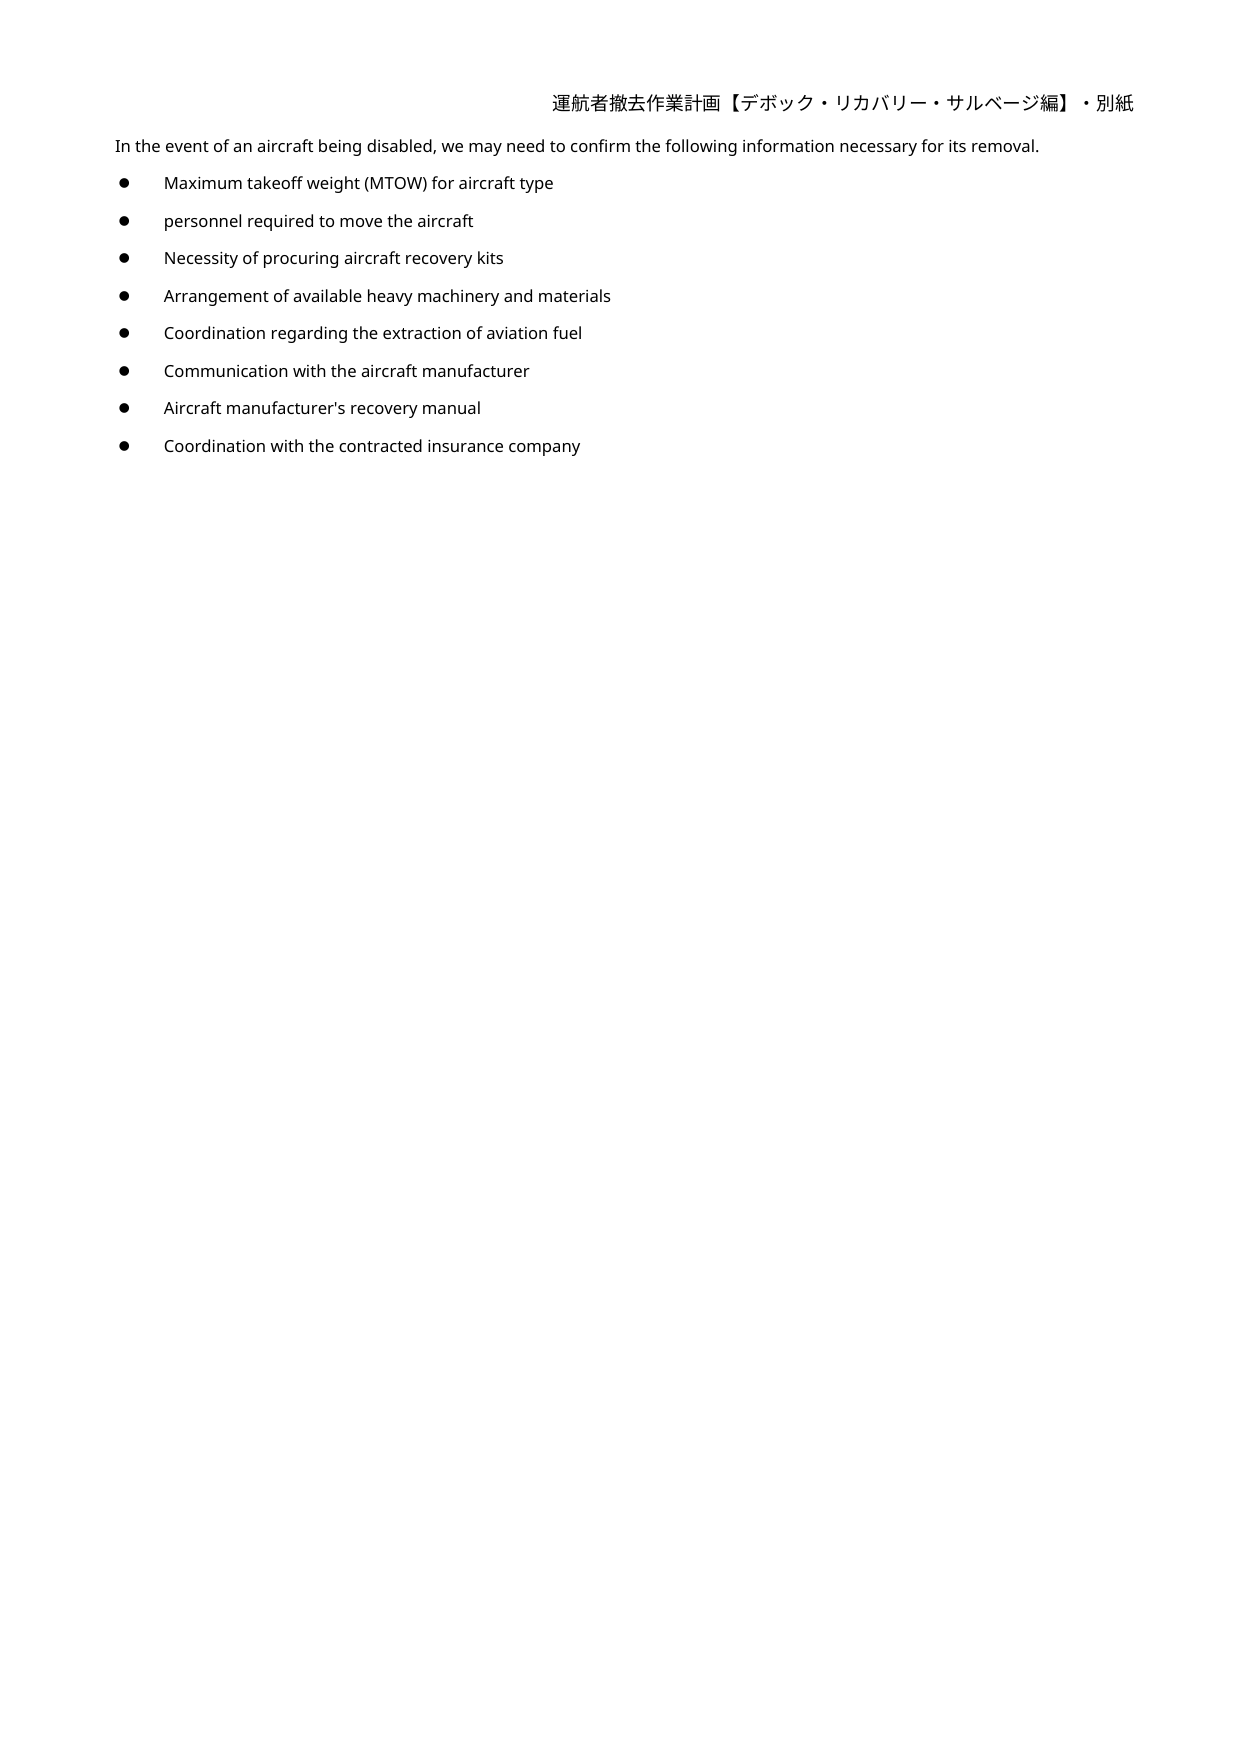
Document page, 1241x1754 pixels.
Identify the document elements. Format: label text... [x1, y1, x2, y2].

list Coordination regarding the extraction of aviation fuel [118, 314, 1134, 352]
list Aircraft manufacturer's recovery manual [118, 389, 1134, 427]
list Coordination with the contracted insurance company [118, 427, 1134, 464]
list Maximum takeoff weight (MTOW) for aircraft type [118, 164, 1134, 202]
list Necessity of procuring aircraft recovery kits [118, 239, 1134, 277]
list Communication with the aircraft manufacturer [118, 352, 1134, 389]
list personnel required to move the aircraft [118, 202, 1134, 239]
text In the event of an aircraft being disabled, we may need to confirm the following information necessary for its removal. [106, 127, 1134, 164]
list Arrangement of available heavy machinery and materials [118, 277, 1134, 314]
